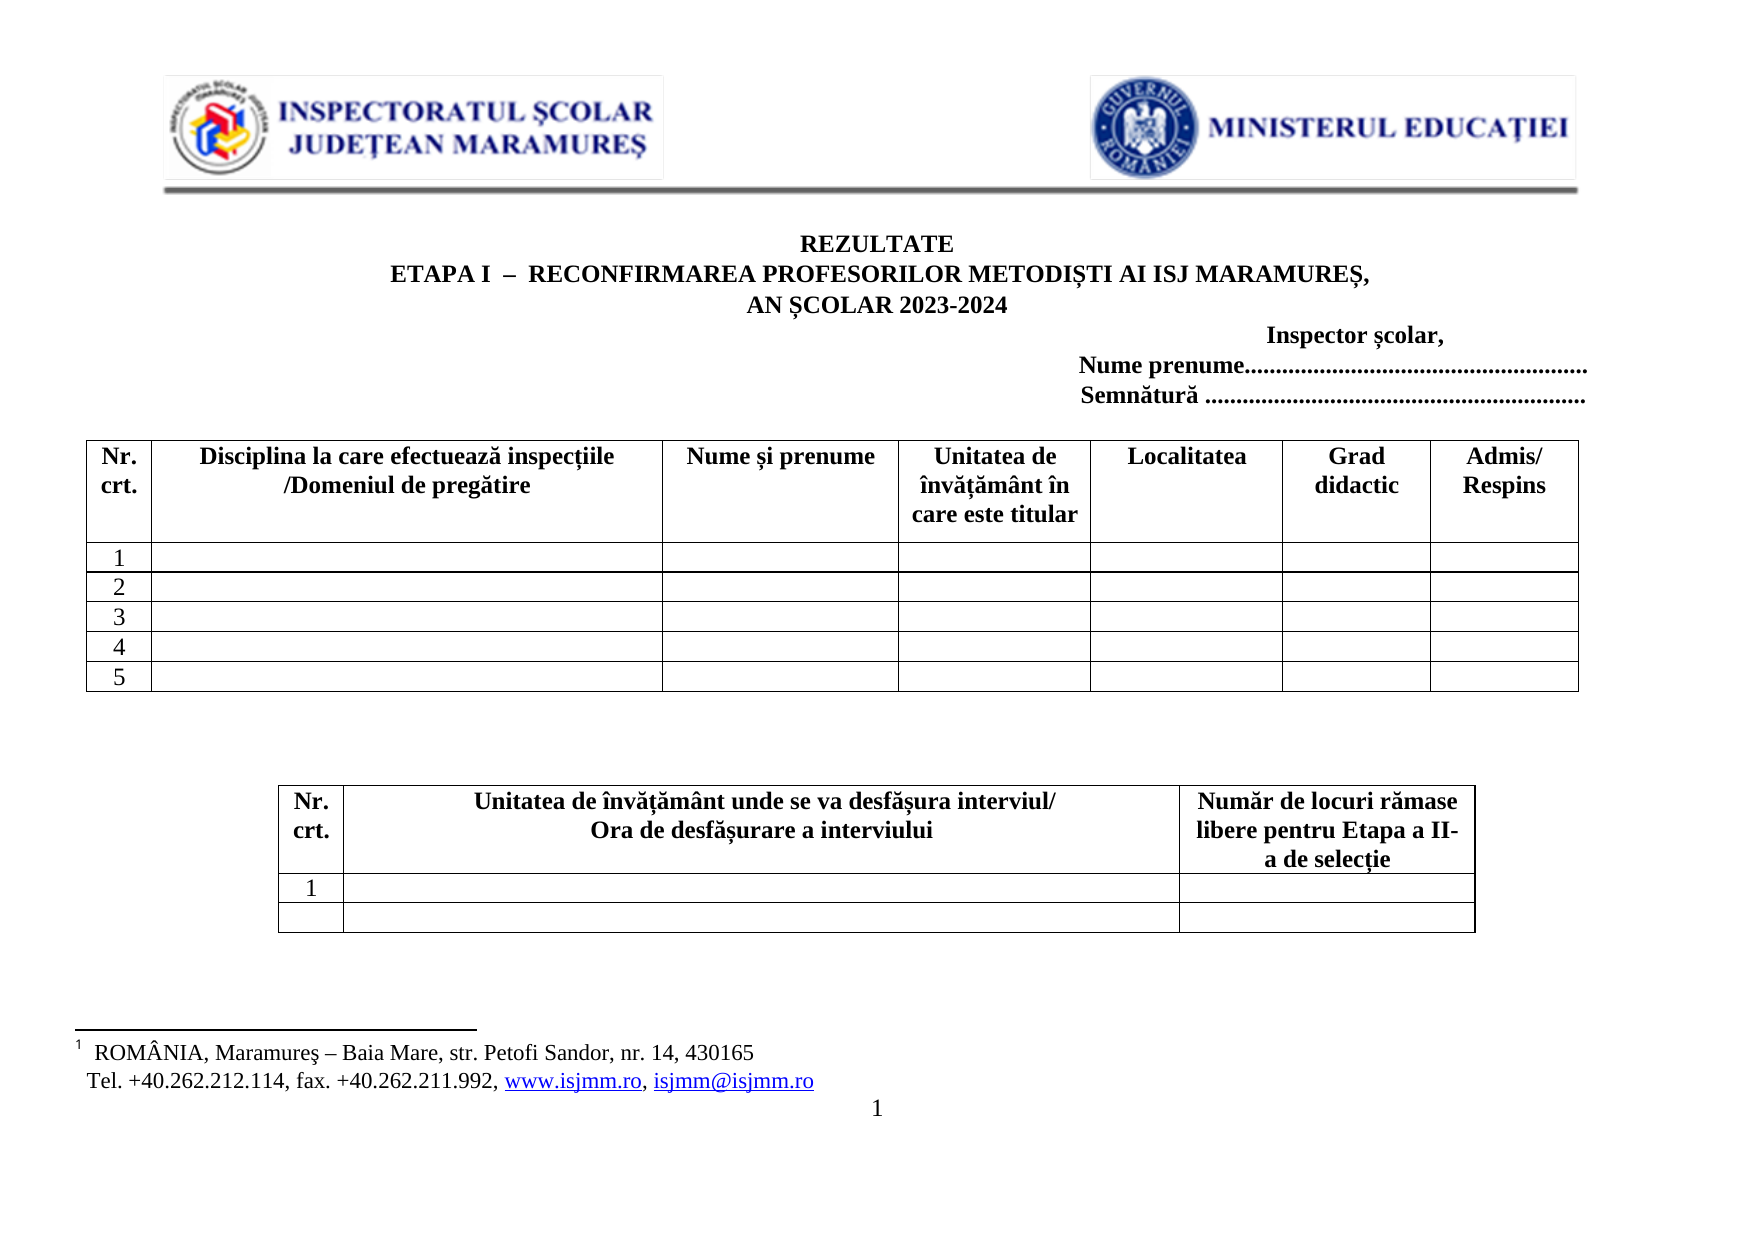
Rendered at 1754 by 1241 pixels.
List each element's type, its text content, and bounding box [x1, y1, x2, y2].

table_header Disciplina la care efectuează inspecțiile /Domeniul de pregătire [152, 441, 662, 542]
text AN ȘCOLAR 2023-2024 [75, 290, 1679, 318]
table_cell [1431, 573, 1578, 601]
picture [161, 75, 1586, 196]
table_cell [1091, 662, 1282, 691]
table_cell [344, 903, 1179, 932]
table_cell [152, 573, 662, 601]
table_cell [152, 632, 662, 661]
table_cell [152, 543, 662, 571]
table_cell [1283, 573, 1430, 601]
table_header Admis/ Respins [1431, 441, 1578, 542]
table_cell [1283, 632, 1430, 661]
table_cell [1180, 903, 1474, 932]
table_header Grad didactic [1283, 441, 1430, 542]
table_cell [663, 632, 898, 661]
table_cell [1091, 573, 1282, 601]
table_cell [899, 662, 1090, 691]
table_cell 3 [87, 602, 151, 631]
table_cell [1283, 602, 1430, 631]
table_cell [152, 662, 662, 691]
table_cell [663, 602, 898, 631]
table_header Unitatea de învățământ în care este titular [899, 441, 1090, 542]
table_cell [279, 903, 343, 932]
table_header Unitatea de învățământ unde se va desfășura interviul/ Ora de desfășurare a interviului [344, 786, 1179, 872]
table_cell [663, 573, 898, 601]
table_cell [1431, 632, 1578, 661]
table_cell [899, 543, 1090, 571]
table_cell [1180, 874, 1474, 902]
table_cell 1 [87, 543, 151, 571]
table_cell 2 [87, 573, 151, 601]
table_header Localitatea [1091, 441, 1282, 542]
table_cell [1431, 543, 1578, 571]
table_cell [1091, 543, 1282, 571]
table_cell [1283, 543, 1430, 571]
table_header Nr. crt. [279, 786, 343, 872]
table_header Număr de locuri rămase libere pentru Etapa a II-a de selecție [1180, 786, 1474, 872]
table_cell 5 [87, 662, 151, 691]
table_header Nume și prenume [663, 441, 898, 542]
table_cell [1091, 632, 1282, 661]
table_cell [344, 874, 1179, 902]
text Semnătură ............................................................. [75, 380, 1679, 409]
table_cell [663, 662, 898, 691]
table_header Nr. crt. [87, 441, 151, 542]
table_cell [1431, 602, 1578, 631]
table_cell 1 [279, 874, 343, 902]
text REZULTATE [75, 229, 1679, 258]
table_cell 4 [87, 632, 151, 661]
table_cell [899, 573, 1090, 601]
table_cell [152, 602, 662, 631]
table_cell [663, 543, 898, 571]
text ETAPA I – RECONFIRMAREA PROFESORILOR METODIȘTI AI ISJ MARAMUREȘ, [75, 259, 1679, 288]
table_cell [1431, 662, 1578, 691]
table_cell [1283, 662, 1430, 691]
text Inspector școlar, [75, 320, 1679, 348]
table_cell [1091, 602, 1282, 631]
table_cell [899, 632, 1090, 661]
table_cell [899, 602, 1090, 631]
text Nume prenume....................................................... [75, 350, 1679, 379]
